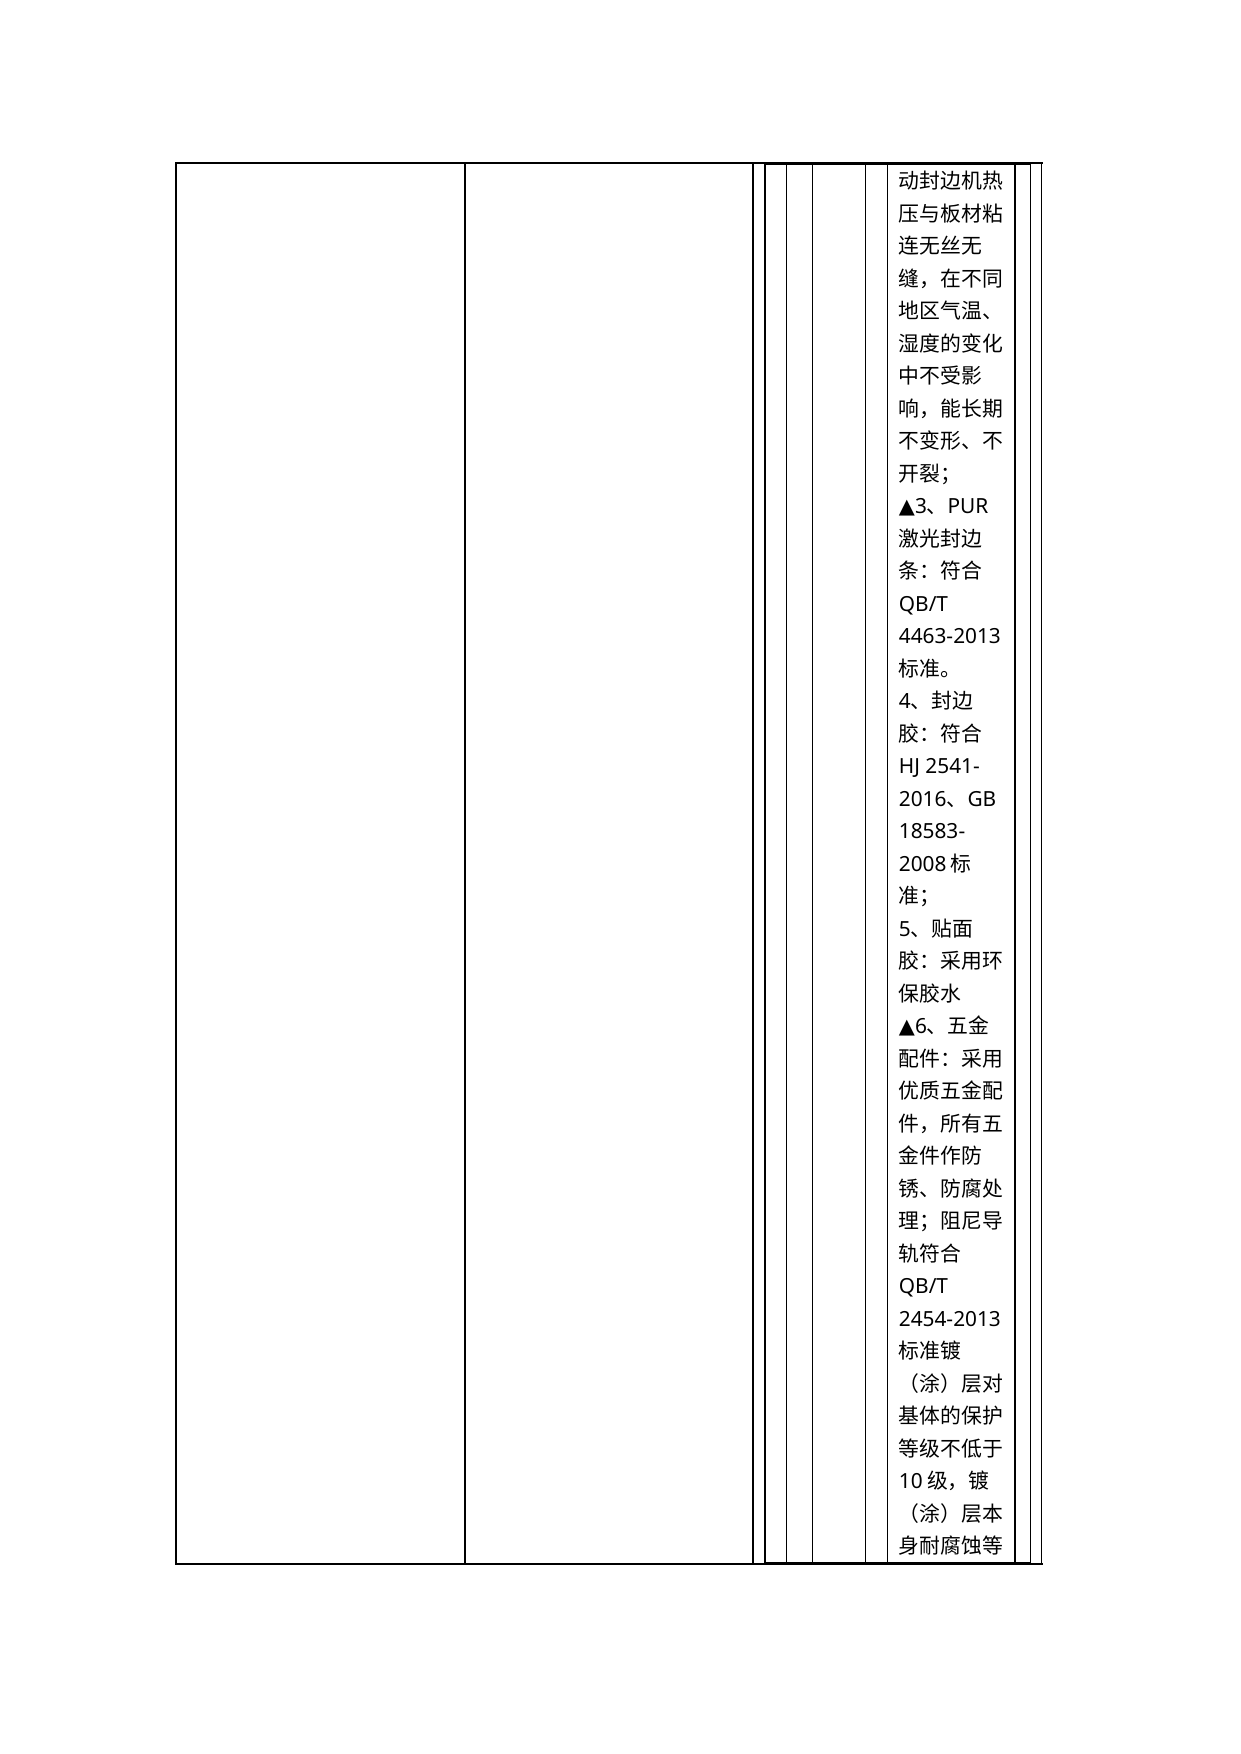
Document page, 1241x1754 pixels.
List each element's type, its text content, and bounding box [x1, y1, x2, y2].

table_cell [1031, 164, 1041, 1563]
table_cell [888, 165, 1014, 1562]
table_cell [813, 165, 865, 1562]
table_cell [787, 165, 812, 1562]
table_cell [466, 164, 752, 1563]
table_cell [1016, 165, 1030, 1562]
table_cell 1 [177, 164, 464, 1563]
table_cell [754, 164, 764, 1563]
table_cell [766, 165, 786, 1562]
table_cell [866, 165, 887, 1562]
